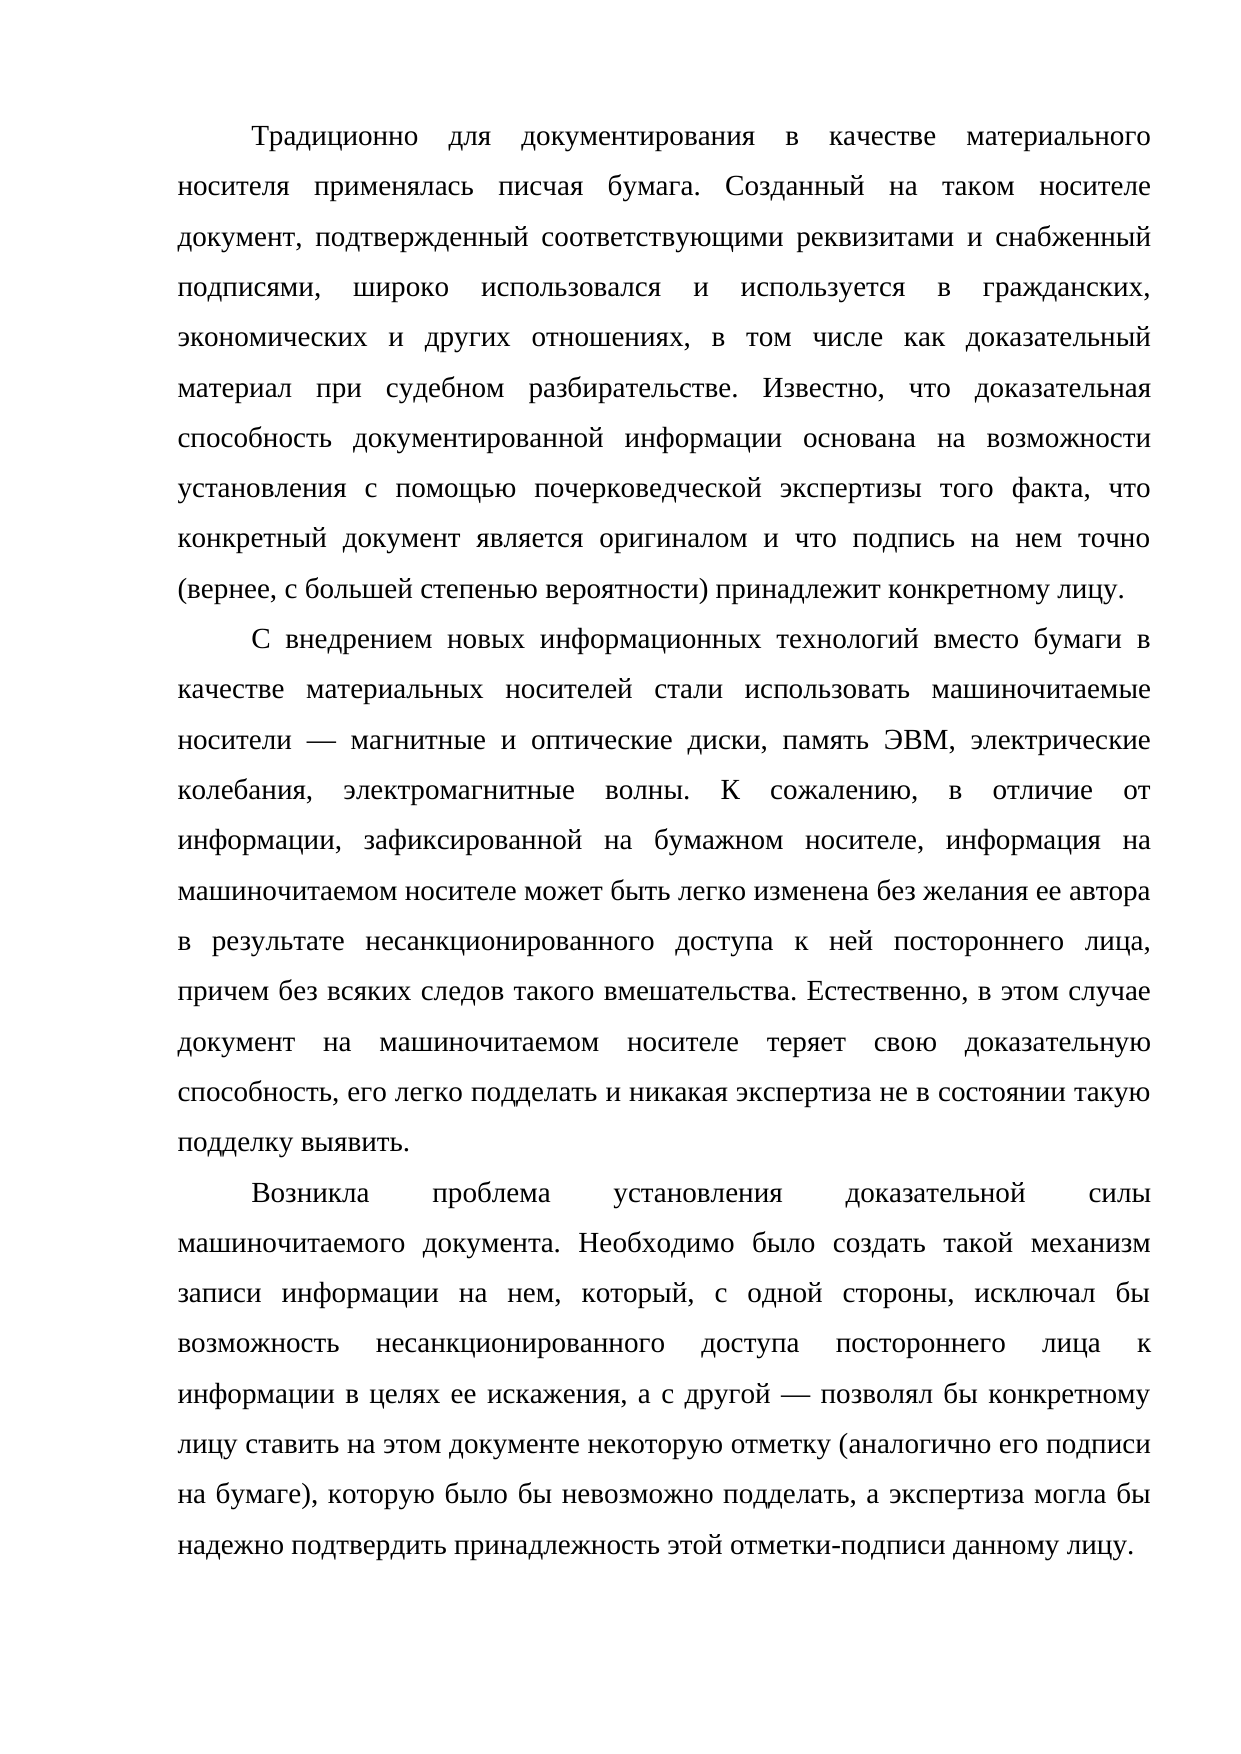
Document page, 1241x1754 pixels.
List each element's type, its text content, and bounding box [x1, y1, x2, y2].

text С внедрением новых информационных технологий вместо бумаги в качестве материальных носителей стали использовать машиночитаемые носители — магнитные и оптические диски, память ЭВМ, электрические колебания, электромагнитные волны. К сожалению, в отличие от информации, зафиксированной на бумажном носителе, информация на машиночитаемом носителе может быть легко изменена без желания ее автора в результате несанкционированного доступа к ней постороннего лица, причем без всяких следов такого вмешательства. Естественно, в этом случае документ на машиночитаемом носителе теряет свою доказательную способность, его легко подделать и никакая экспертиза не в состоянии такую подделку выявить. [177, 621, 1152, 1158]
text Возникла проблема установления доказательной силы машиночитаемого документа. Необходимо было создать такой механизм записи информации на нем, который, с одной стороны, исключал бы возможность несанкционированного доступа постороннего лица к информации в целях ее искажения, а с другой — позволял бы конкретному лицу ставить на этом документе некоторую отметку (аналогично его подписи на бумаге), которую было бы невозможно подделать, а экспертиза могла бы надежно подтвердить принадлежность этой отметки-подписи данному лицу. [177, 1175, 1152, 1560]
text Традиционно для документирования в качестве материального носителя применялась писчая бумага. Созданный на таком носителе документ, подтвержденный соответствующими реквизитами и снабженный подписями, широко использовался и используется в гражданских, экономических и других отношениях, в том числе как доказательный материал при судебном разбирательстве. Известно, что доказательная способность документированной информации основана на возможности установления с помощью почерковедческой экспертизы того факта, что конкретный документ является оригиналом и что подпись на нем точно (вернее, с большей степенью вероятности) принадлежит конкретному лицу. [177, 118, 1152, 604]
